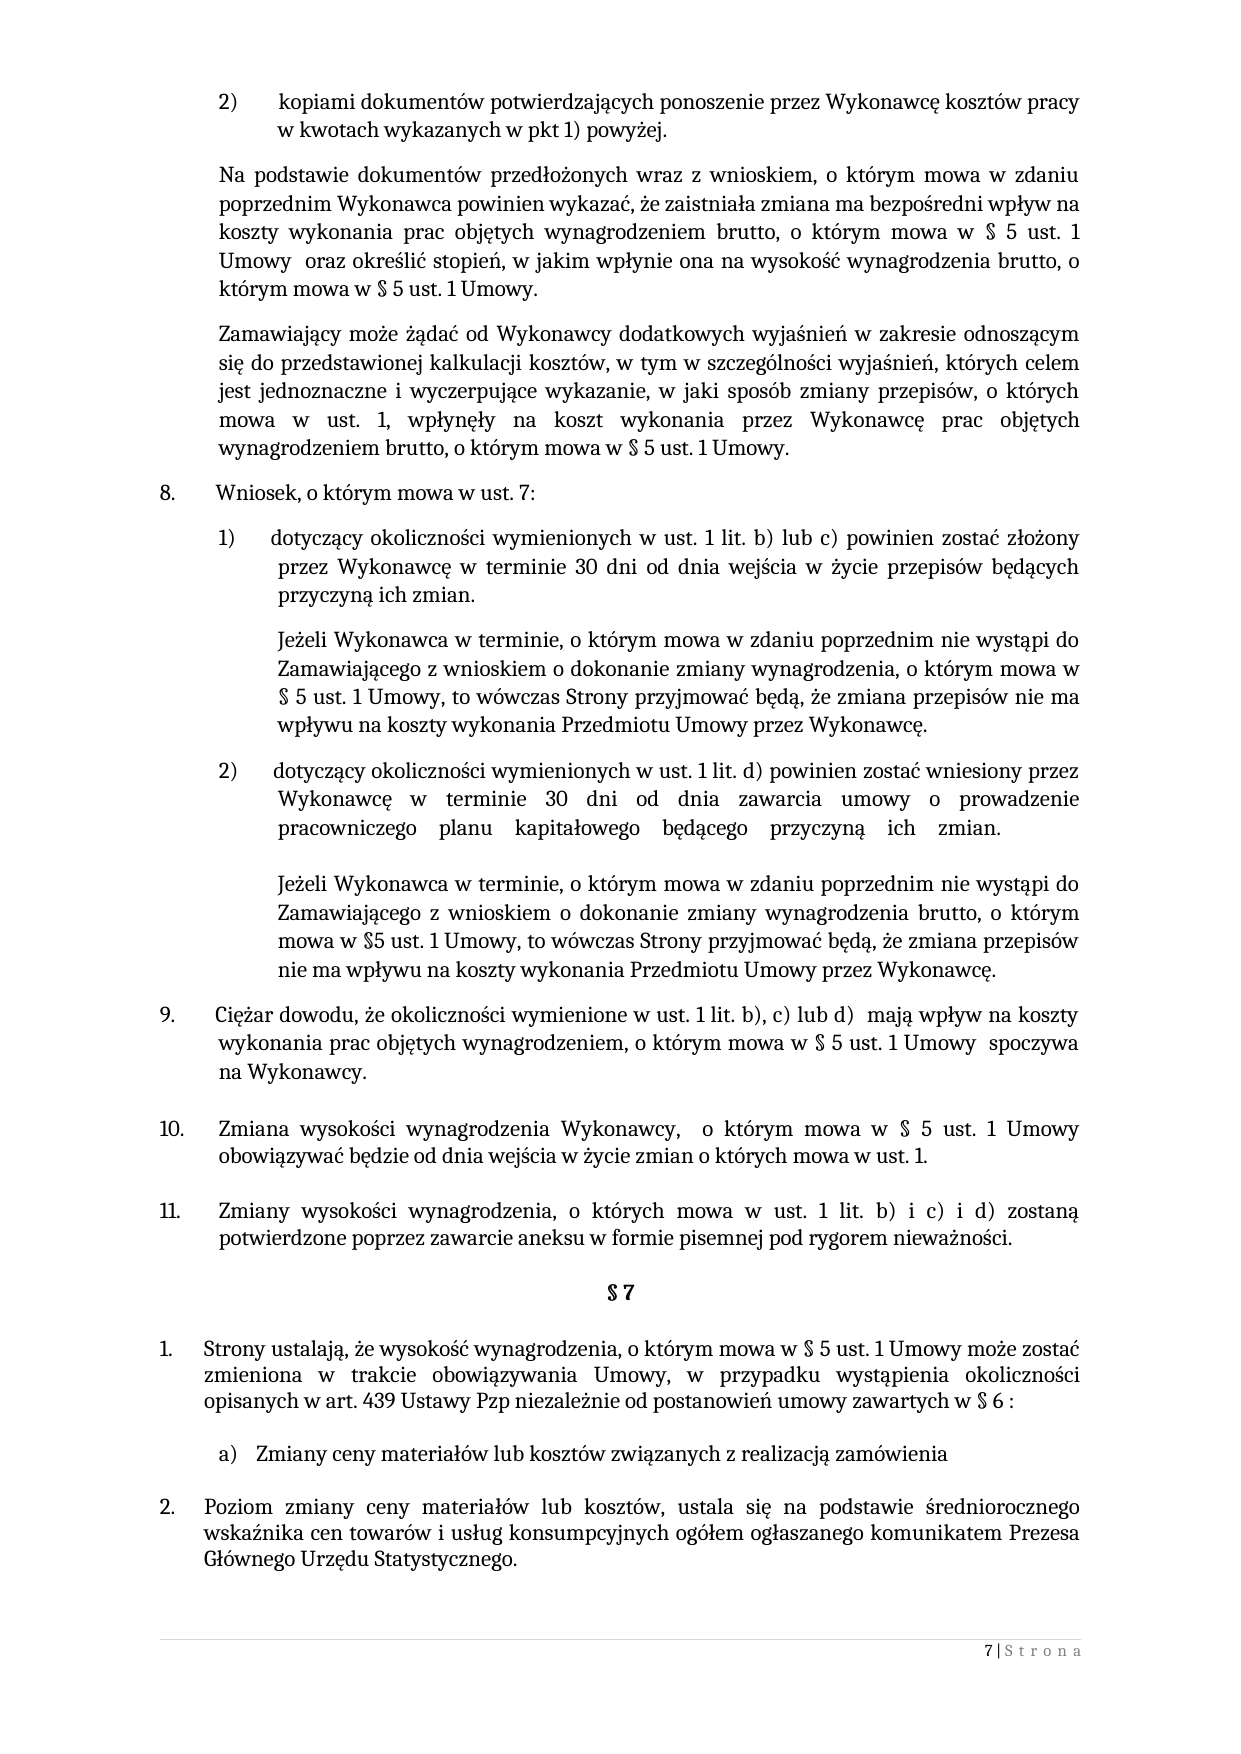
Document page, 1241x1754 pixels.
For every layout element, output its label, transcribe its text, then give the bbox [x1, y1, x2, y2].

text § 7 [159, 1280, 1081, 1306]
text Na podstawie dokumentów przedłożonych wraz z wnioskiem, o którym mowa w zdaniu poprzednim Wykonawca powinien wykazać, że zaistniała zmiana ma bezpośredni wpływ na koszty wykonania prac objętych wynagrodzeniem brutto, o którym mowa w § 5 ust. 1 Umowy oraz określić stopień, w jakim wpłynie ona na wysokość wynagrodzenia brutto, o którym mowa w § 5 ust. 1 Umowy. [218, 162, 1081, 302]
text 8. Wniosek, o którym mowa w ust. 7: [159, 480, 1081, 506]
text 11. Zmiany wysokości wynagrodzenia, o których mowa w ust. 1 lit. b) i c) i d) zostaną potwierdzone poprzez zawarcie aneksu w formie pisemnej pod rygorem nieważności. [159, 1198, 1081, 1251]
text Zamawiający może żądać od Wykonawcy dodatkowych wyjaśnień w zakresie odnoszącym się do przedstawionej kalkulacji kosztów, w tym w szczególności wyjaśnień, których celem jest jednoznaczne i wyczerpujące wykazanie, w jaki sposób zmiany przepisów, o których mowa w ust. 1, wpłynęły na koszt wykonania przez Wykonawcę prac objętych wynagrodzeniem brutto, o którym mowa w § 5 ust. 1 Umowy. [218, 321, 1081, 461]
text 2) dotyczący okoliczności wymienionych w ust. 1 lit. d) powinien zostać wniesiony przez Wykonawcę w terminie 30 dni od dnia zawarcia umowy o prowadzenie pracowniczego planu kapitałowego będącego przyczyną ich zmian. Jeżeli Wykonawca w terminie, o którym mowa w zdaniu poprzednim nie wystąpi do Zamawiającego z wnioskiem o dokonanie zmiany wynagrodzenia brutto, o którym mowa w §5 ust. 1 Umowy, to wówczas Strony przyjmować będą, że zmiana przepisów nie ma wpływu na koszty wykonania Przedmiotu Umowy przez Wykonawcę. [218, 757, 1081, 983]
list Strony ustalają, że wysokość wynagrodzenia, o którym mowa w § 5 ust. 1 Umowy może zostać zmieniona w trakcie obowiązywania Umowy, w przypadku wystąpienia okoliczności opisanych w art. 439 Ustawy Pzp niezależnie od postanowień umowy zawartych w § 6 : [159, 1335, 1081, 1414]
text 10. Zmiana wysokości wynagrodzenia Wykonawcy, o którym mowa w § 5 ust. 1 Umowy obowiązywać będzie od dnia wejścia w życie zmian o których mowa w ust. 1. [159, 1116, 1081, 1169]
text 2) kopiami dokumentów potwierdzających ponoszenie przez Wykonawcę kosztów pracy w kwotach wykazanych w pkt 1) powyżej. [218, 89, 1081, 143]
text 1) dotyczący okoliczności wymienionych w ust. 1 lit. b) lub c) powinien zostać złożony przez Wykonawcę w terminie 30 dni od dnia wejścia w życie przepisów będących przyczyną ich zmian. [218, 525, 1081, 608]
text 9. Ciężar dowodu, że okoliczności wymienione w ust. 1 lit. b), c) lub d) mają wpływ na koszty wykonania prac objętych wynagrodzeniem, o którym mowa w § 5 ust. 1 Umowy spoczywa na Wykonawcy. [159, 1002, 1081, 1085]
text Jeżeli Wykonawca w terminie, o którym mowa w zdaniu poprzednim nie wystąpi do Zamawiającego z wnioskiem o dokonanie zmiany wynagrodzenia, o którym mowa w § 5 ust. 1 Umowy, to wówczas Strony przyjmować będą, że zmiana przepisów nie ma wpływu na koszty wykonania Przedmiotu Umowy przez Wykonawcę. [278, 627, 1081, 739]
list Zmiany ceny materiałów lub kosztów związanych z realizacją zamówienia [218, 1441, 1081, 1467]
list Poziom zmiany ceny materiałów lub kosztów, ustala się na podstawie średniorocznego wskaźnika cen towarów i usług konsumpcyjnych ogółem ogłaszanego komunikatem Prezesa Głównego Urzędu Statystycznego. [159, 1493, 1081, 1572]
